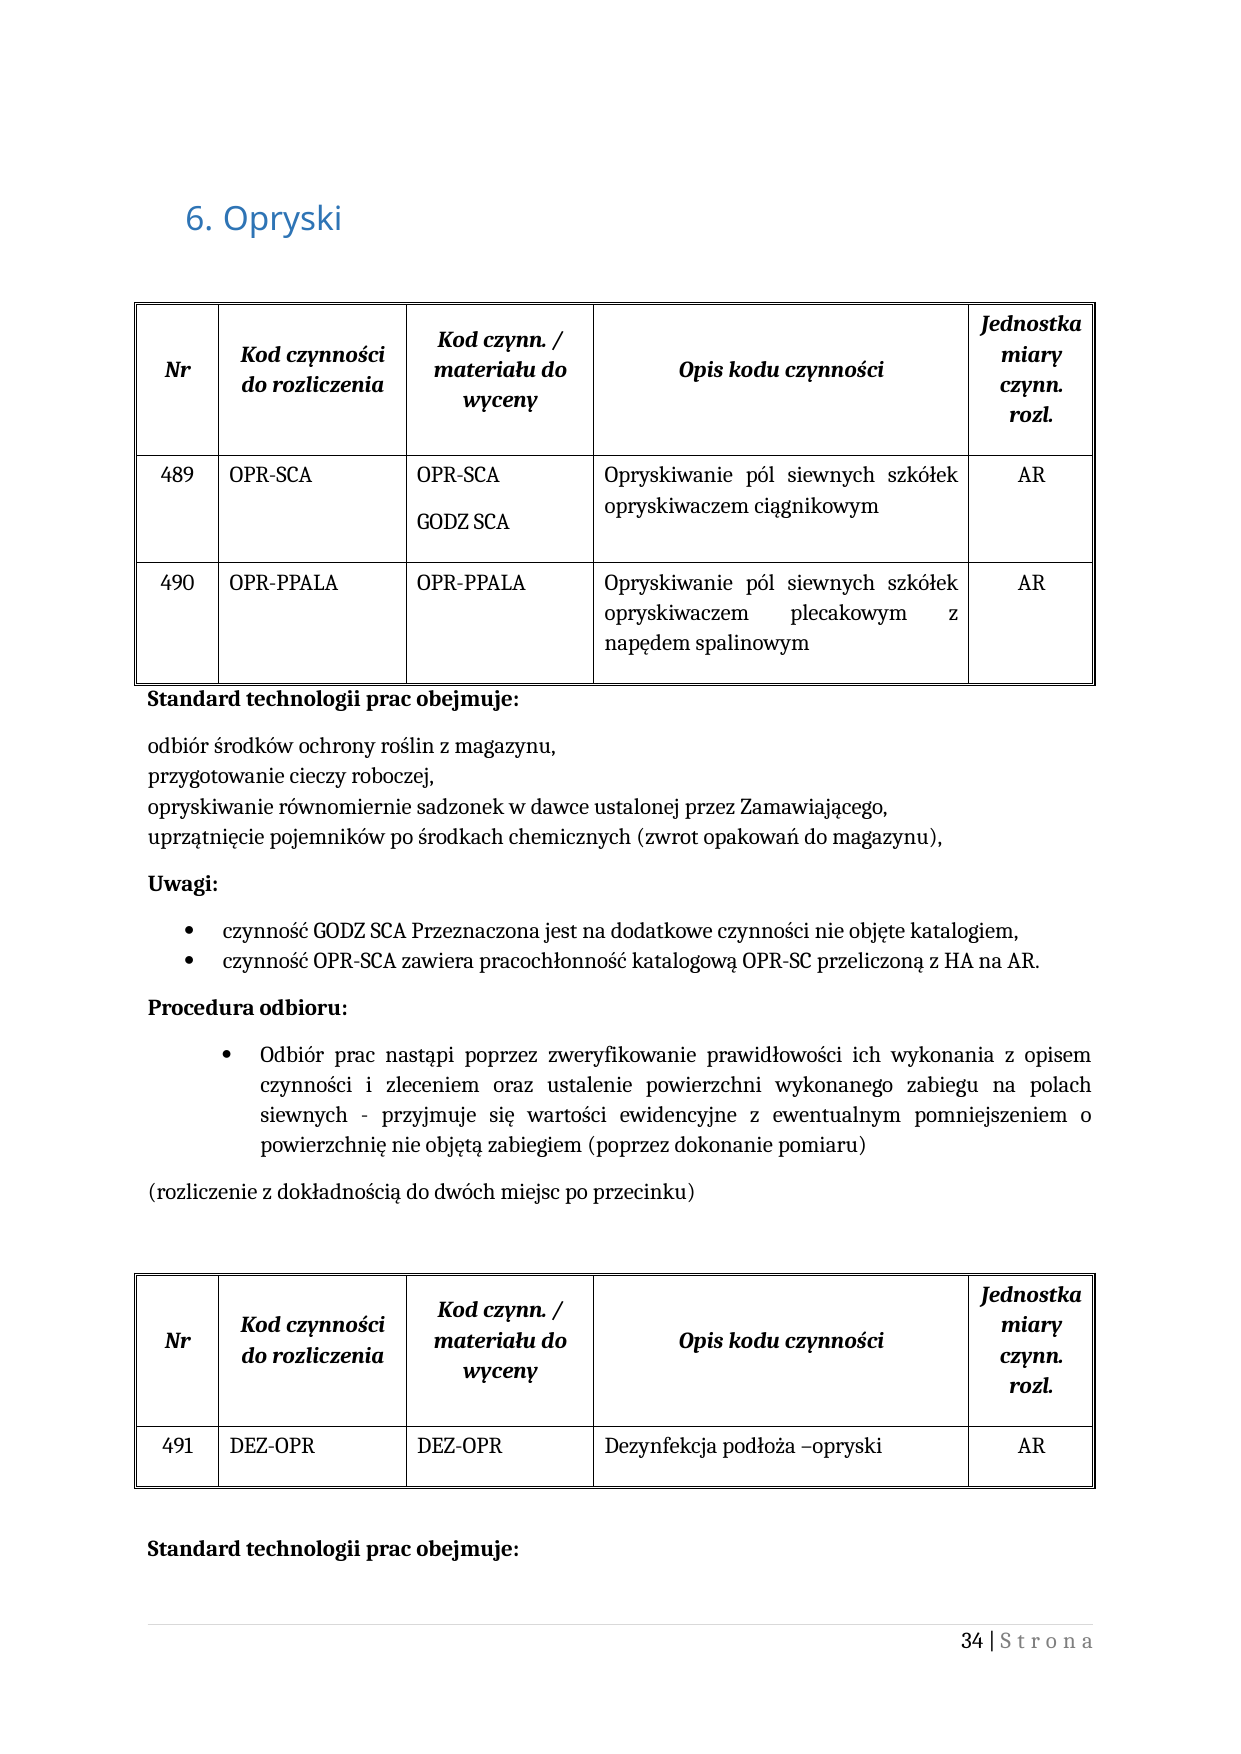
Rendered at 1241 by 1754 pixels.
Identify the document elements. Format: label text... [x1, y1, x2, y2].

table_cell OPR-SCA [219, 456, 406, 562]
table_cell Opryskiwanie pól siewnych szkółek opryskiwaczem ciągnikowym [594, 456, 968, 562]
table_cell OPR-SCA GODZ SCA [407, 456, 593, 562]
list odbiór środków ochrony roślin z magazynu, [148, 733, 1093, 759]
table_header Opis kodu czynności [594, 305, 968, 455]
table_header Jednostka miary czynn. rozl. [969, 305, 1092, 455]
table_cell AR [969, 456, 1092, 562]
text Uwagi: [148, 871, 1093, 897]
table_header Opis kodu czynności [594, 1276, 968, 1426]
text (rozliczenie z dokładnością do dwóch miejsc po przecinku) [148, 1179, 1093, 1205]
table_header Kod czynności do rozliczenia [219, 1276, 406, 1426]
text Standard technologii prac obejmuje: [148, 1536, 1093, 1563]
table_cell Opryskiwanie pól siewnych szkółek opryskiwaczem plecakowym z napędem spalinowym [594, 563, 968, 683]
list przygotowanie cieczy roboczej, [148, 763, 1093, 790]
list opryskiwanie równomiernie sadzonek w dawce ustalonej przez Zamawiającego, [148, 793, 1093, 820]
table_cell OPR-PPALA [407, 563, 593, 683]
table_cell Dezynfekcja podłoża –opryski [594, 1427, 968, 1486]
text Procedura odbioru: [148, 994, 1093, 1021]
list czynność OPR-SCA zawiera pracochłonność katalogową OPR-SC przeliczoną z HA na AR. [185, 948, 1093, 974]
text Standard technologii prac obejmuje: [148, 686, 1093, 713]
list uprzątnięcie pojemników po środkach chemicznych (zwrot opakowań do magazynu), [148, 824, 1093, 850]
list Odbiór prac nastąpi poprzez zweryfikowanie prawidłowości ich wykonania z opisem czynności i zleceniem oraz ustalenie powierzchni wykonanego zabiegu na polach siewnych - przyjmuje się wartości ewidencyjne z ewentualnym pomniejszeniem o powierzchnię nie objętą zabiegiem (poprzez dokonanie pomiaru) [223, 1041, 1093, 1158]
list czynność GODZ SCA Przeznaczona jest na dodatkowe czynności nie objęte katalogiem, [185, 917, 1093, 944]
subtitle Opryski [185, 194, 1093, 240]
table_header Kod czynn. / materiału do wyceny [407, 1276, 593, 1426]
table_cell AR [969, 563, 1092, 683]
table_cell OPR-PPALA [219, 563, 406, 683]
table_header Nr [137, 1276, 218, 1426]
table_header Jednostka miary czynn. rozl. [969, 1276, 1092, 1426]
table_cell DEZ-OPR [407, 1427, 593, 1486]
table_cell 490 [137, 563, 218, 683]
table_header Kod czynności do rozliczenia [219, 305, 406, 455]
table_cell DEZ-OPR [219, 1427, 406, 1486]
table_cell 489 [137, 456, 218, 562]
table_cell 491 [137, 1427, 218, 1486]
table_cell AR [969, 1427, 1092, 1486]
table_header Nr [137, 305, 218, 455]
table_header Kod czynn. / materiału do wyceny [407, 305, 593, 455]
